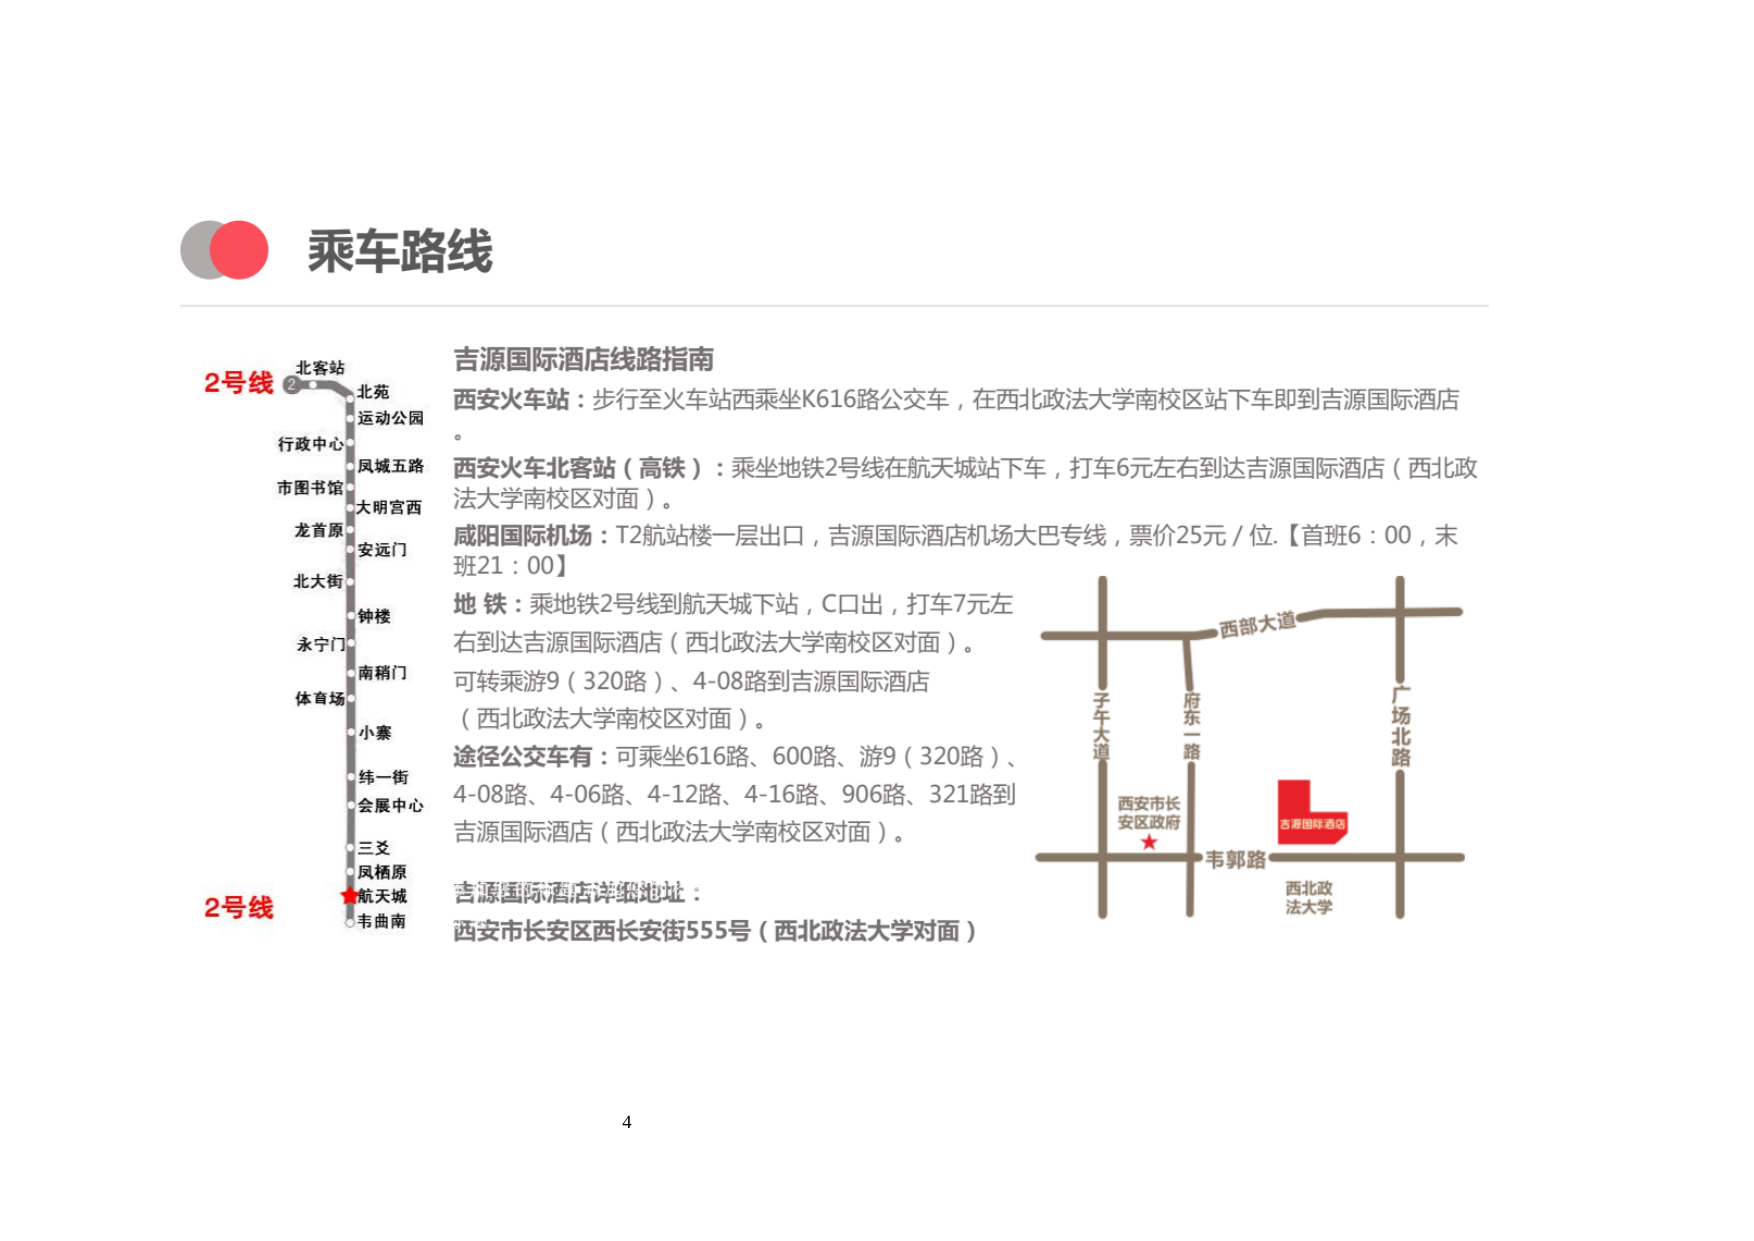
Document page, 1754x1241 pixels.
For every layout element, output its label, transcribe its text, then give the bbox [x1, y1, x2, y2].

text 交通信息： [150, 198, 1604, 1010]
